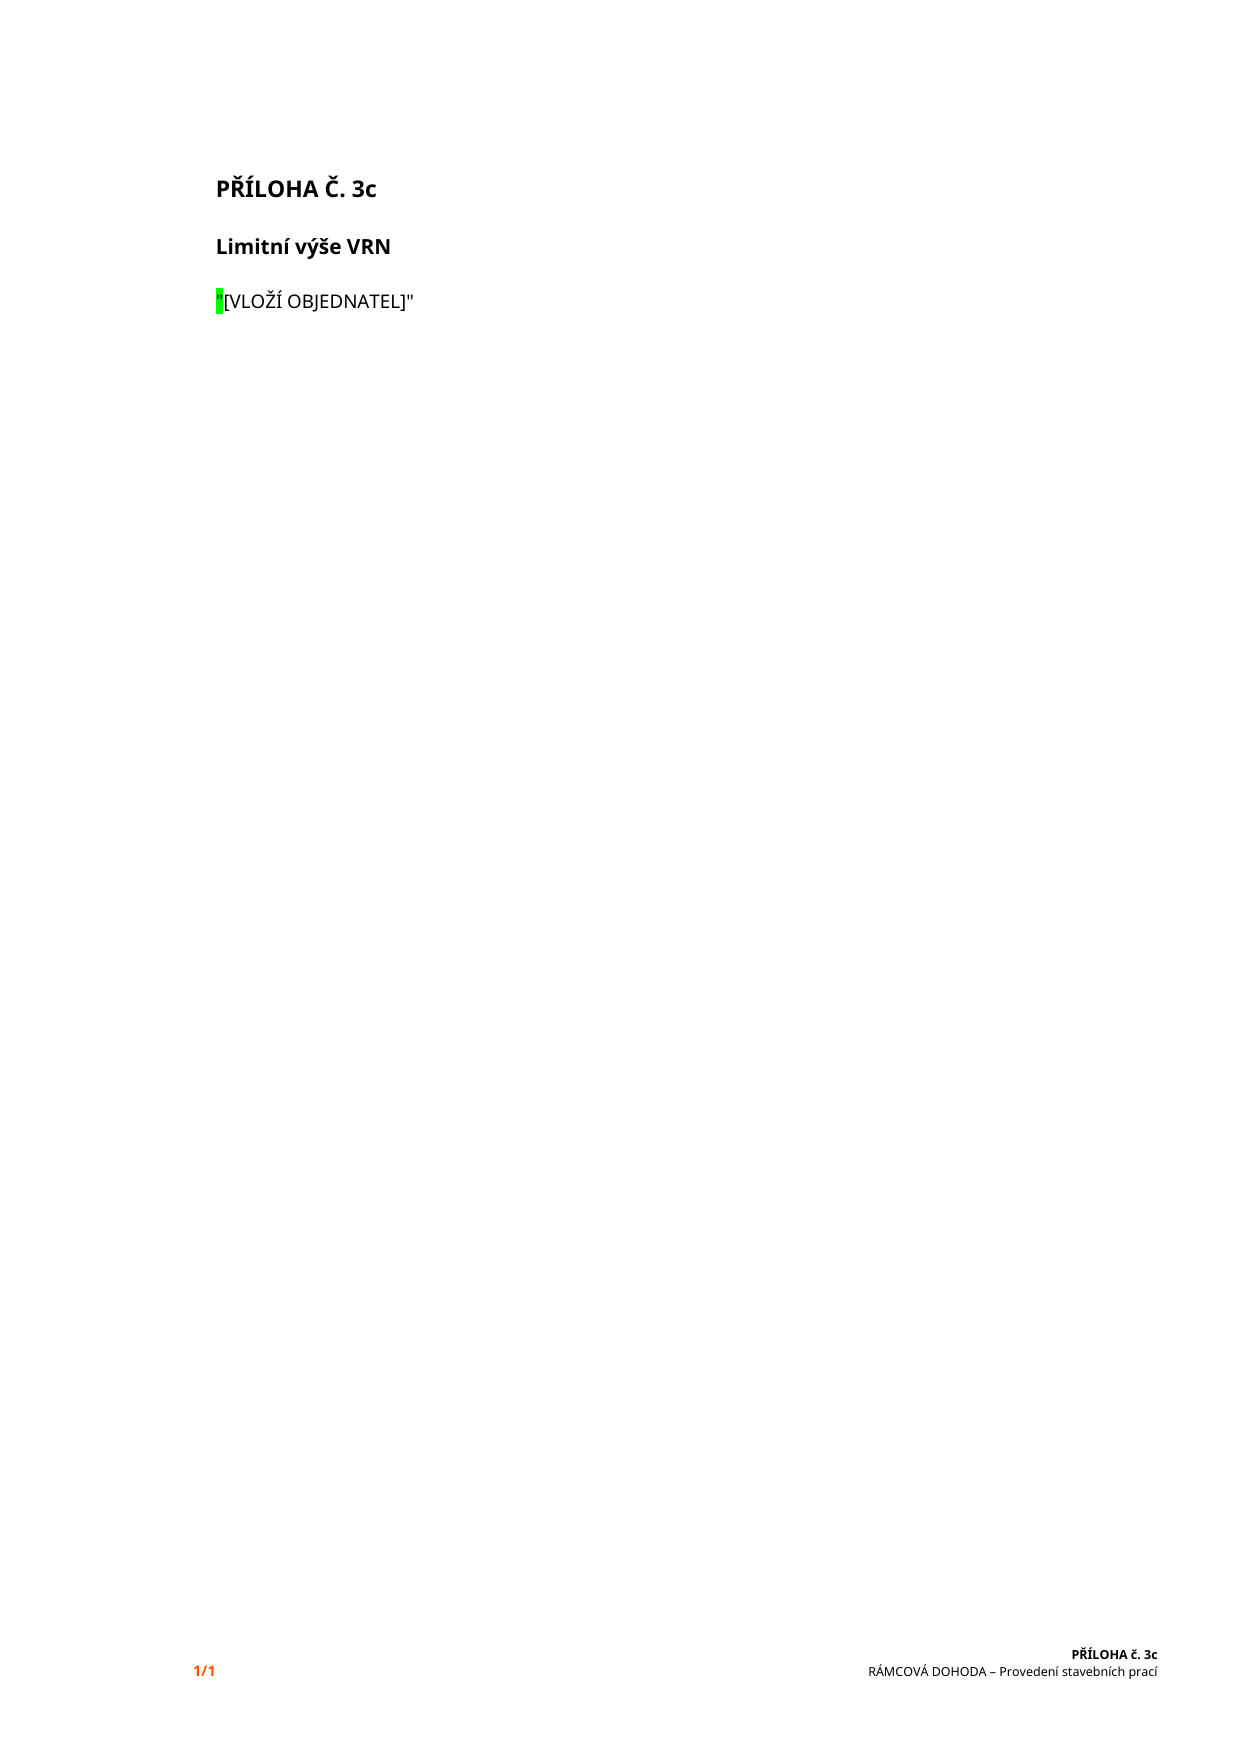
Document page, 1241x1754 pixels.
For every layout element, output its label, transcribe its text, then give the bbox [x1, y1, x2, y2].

text Příloha č. 3c [216, 172, 1093, 204]
text Limitní výše VRN [216, 232, 1093, 260]
